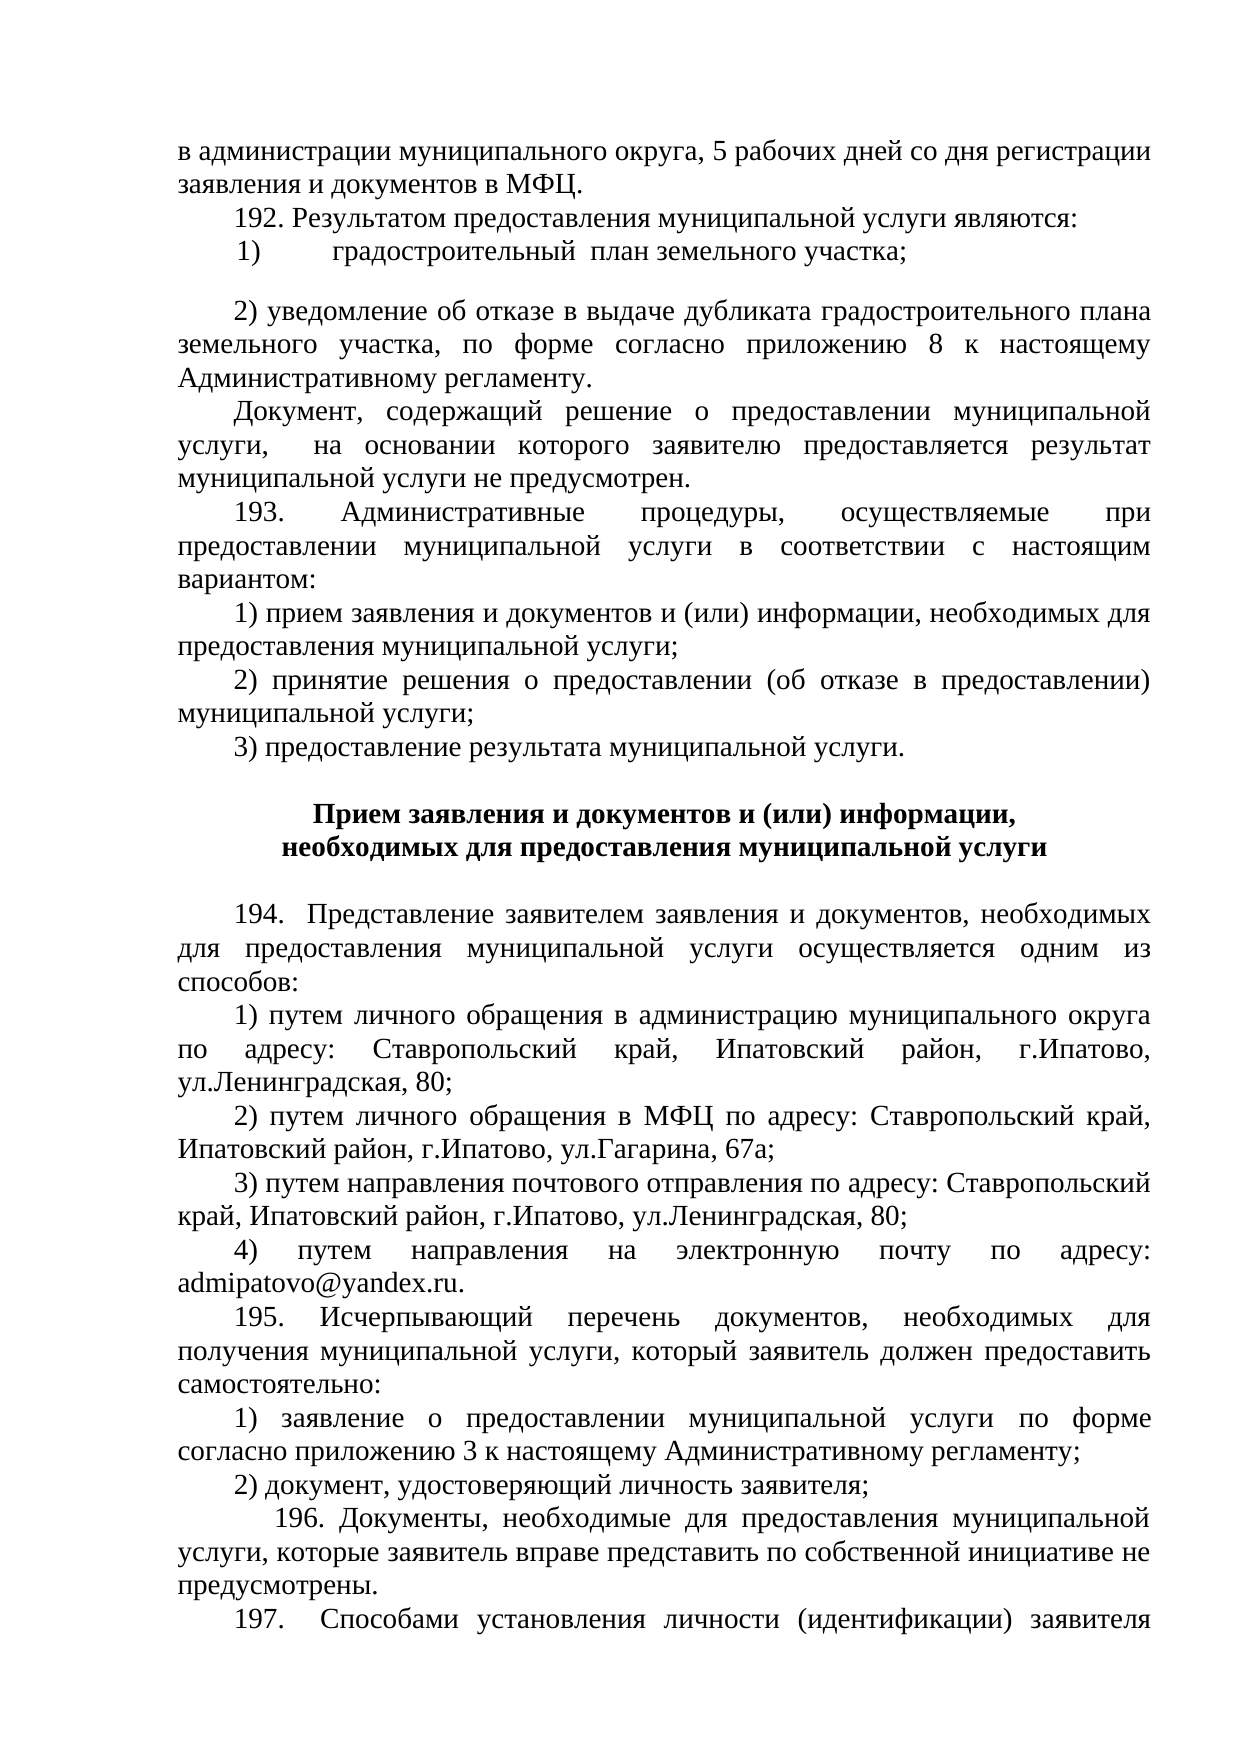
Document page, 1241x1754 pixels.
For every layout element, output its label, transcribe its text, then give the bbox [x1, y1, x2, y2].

text 2) уведомление об отказе в выдаче дубликата градостроительного плана земельного участка, по форме согласно приложению 8 к настоящему Административному регламенту. [177, 293, 1152, 393]
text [177, 133, 1152, 200]
text 1) прием заявления и документов и (или) информации, необходимых для предоставления муниципальной услуги; [177, 595, 1152, 662]
text 1) заявление о предоставлении муниципальной услуги по форме согласно приложению 3 к настоящему Административному регламенту; [177, 1400, 1152, 1467]
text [177, 1601, 1152, 1634]
text 195. Исчерпывающий перечень документов, необходимых для получения муниципальной услуги, который заявитель должен предоставить самостоятельно: [177, 1299, 1152, 1400]
text 1) путем личного обращения в администрацию муниципального округа по адресу: Ставропольский край, Ипатовский район, г.Ипатово, ул.Ленинградская, 80; [177, 997, 1152, 1098]
text 193. Административные процедуры, осуществляемые при предоставлении муниципальной услуги в соответствии с настоящим вариантом: [177, 494, 1152, 595]
text 4) путем направления на электронную почту по адресу: admipatovo@yandex.ru. [177, 1232, 1152, 1299]
text 196. Документы, необходимые для предоставления муниципальной услуги, которые заявитель вправе представить по собственной инициативе не предусмотрены. [177, 1500, 1152, 1601]
text 3) путем направления почтового отправления по адресу: Ставропольский край, Ипатовский район, г.Ипатово, ул.Ленинградская, 80; [177, 1165, 1152, 1232]
text 3) предоставление результата муниципальной услуги. [177, 729, 1152, 762]
text необходимых для предоставления муниципальной услуги [177, 829, 1152, 863]
text 2) принятие решения о предоставлении (об отказе в предоставлении) муниципальной услуги; [177, 662, 1152, 729]
text 2) документ, удостоверяющий личность заявителя; [177, 1467, 1152, 1500]
text 2) путем личного обращения в МФЦ по адресу: Ставропольский край, Ипатовский район, г.Ипатово, ул.Гагарина, 67а; [177, 1098, 1152, 1165]
text Документ, содержащий решение о предоставлении муниципальной услуги, на основании которого заявителю предоставляется результат муниципальной услуги не предусмотрен. [177, 393, 1152, 494]
list градостроительный план земельного участка; [236, 233, 1152, 267]
text 192. Результатом предоставления муниципальной услуги являются: [177, 200, 1152, 233]
text 194. Представление заявителем заявления и документов, необходимых для предоставления муниципальной услуги осуществляется одним из способов: [177, 897, 1152, 997]
text Прием заявления и документов и (или) информации, [177, 796, 1152, 829]
